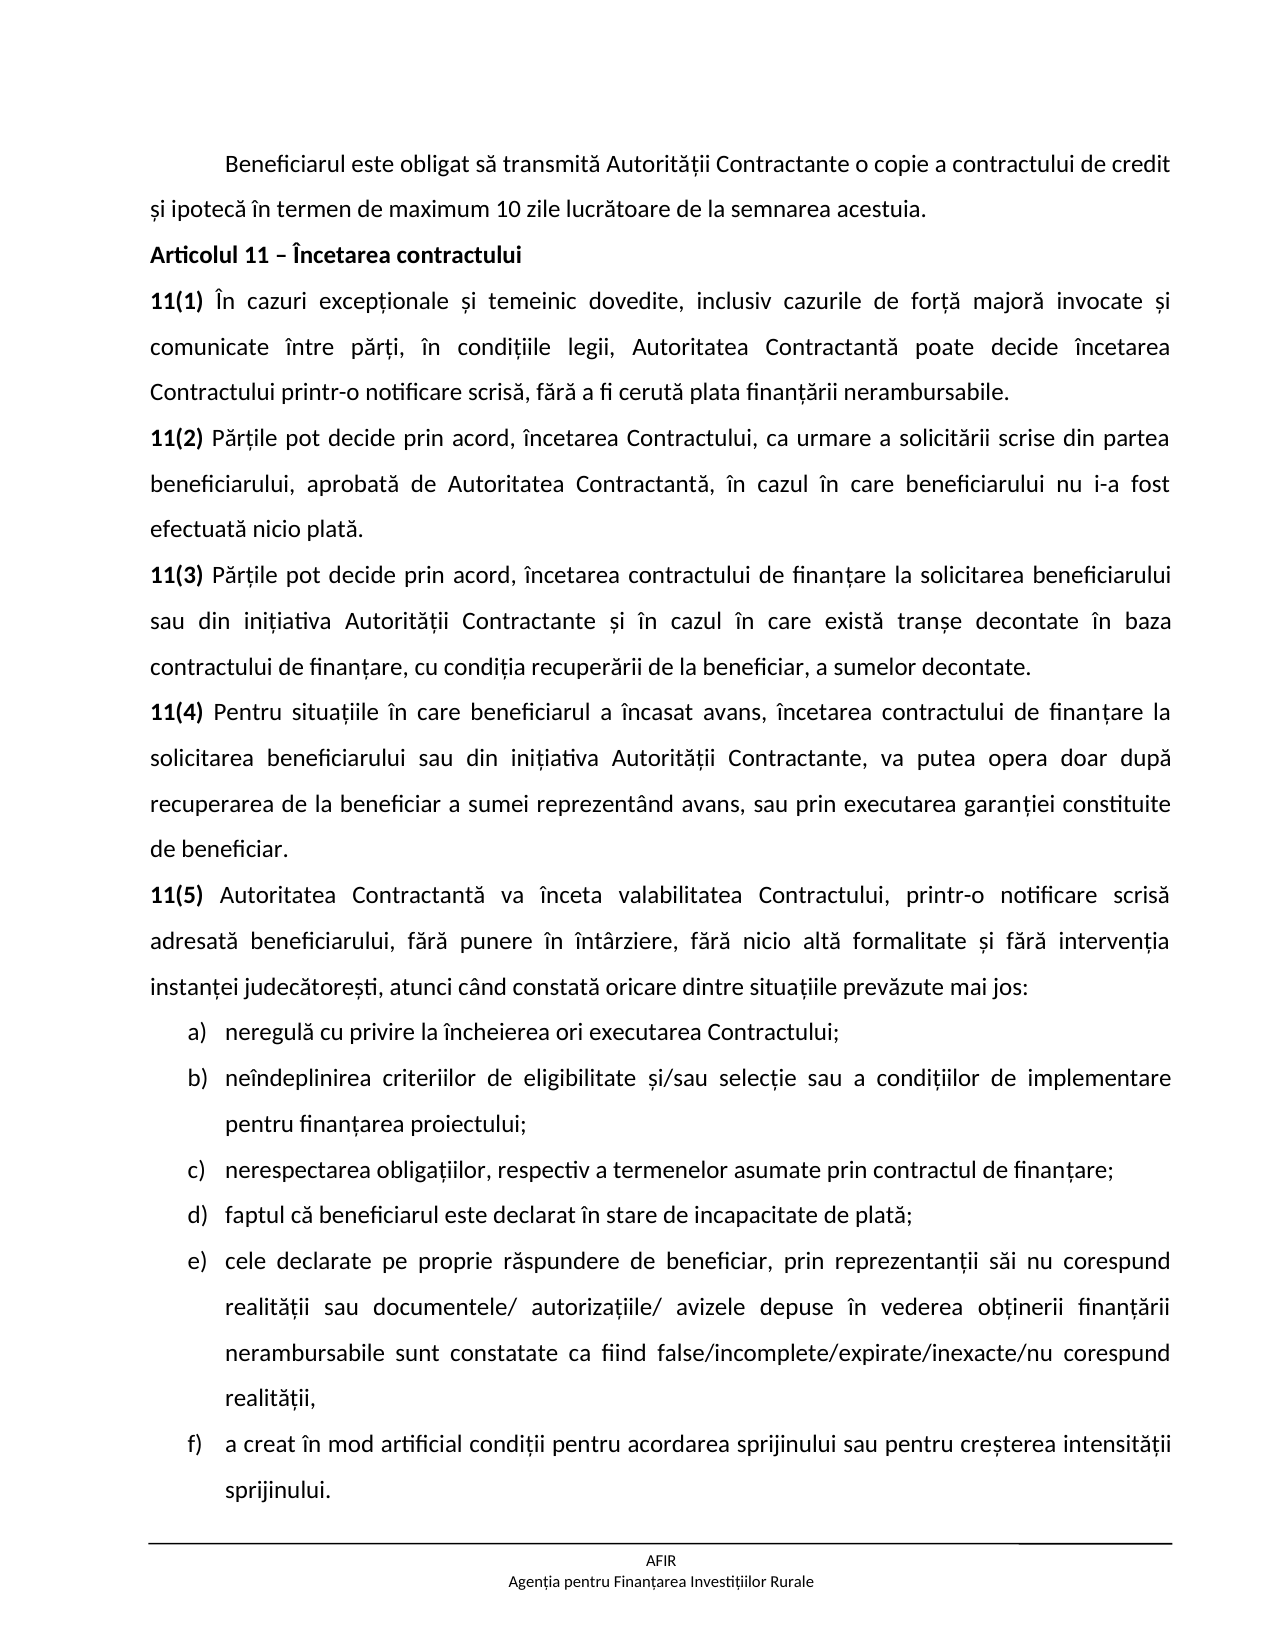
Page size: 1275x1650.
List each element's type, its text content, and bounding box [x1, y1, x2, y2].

list neregulă cu privire la încheierea ori executarea Contractului; [187, 1017, 1172, 1047]
list neîndeplinirea criteriilor de eligibilitate și/sau selecție sau a condițiilor de implementare pentru finanțarea proiectului; [187, 1062, 1172, 1138]
text 11(1) În cazuri excepţionale şi temeinic dovedite, inclusiv cazurile de forţă majoră invocate şi comunicate între părţi, în condiţiile legii, Autoritatea Contractantă poate decide încetarea Contractului printr-o notificare scrisă, fără a fi cerută plata finanţării nerambursabile. [150, 285, 1172, 407]
list faptul că beneficiarul este declarat în stare de incapacitate de plată; [187, 1199, 1172, 1230]
text 11(4) Pentru situațiile în care beneficiarul a încasat avans, încetarea contractului de finanțare la solicitarea beneficiarului sau din inițiativa Autorității Contractante, va putea opera doar după recuperarea de la beneficiar a sumei reprezentând avans, sau prin executarea garanției constituite de beneficiar. [150, 696, 1172, 864]
text Articolul 11 – Încetarea contractului [150, 239, 1172, 270]
list a creat în mod artificial condiții pentru acordarea sprijinului sau pentru creșterea intensității sprijinului. [187, 1428, 1172, 1504]
list nerespectarea obligațiilor, respectiv a termenelor asumate prin contractul de finanțare; [187, 1154, 1172, 1184]
text 11(3) Părţile pot decide prin acord, încetarea contractului de finanțare la solicitarea beneficiarului sau din iniţiativa Autorității Contractante și în cazul în care există tranșe decontate în baza contractului de finanțare, cu condiția recuperării de la beneficiar, a sumelor decontate. [150, 559, 1172, 681]
text 11(5) Autoritatea Contractantă va înceta valabilitatea Contractului, printr-o notificare scrisă adresată beneficiarului, fără punere în întârziere, fără nicio altă formalitate şi fără intervenţia instanţei judecătoreşti, atunci când constată oricare dintre situațiile prevăzute mai jos: [150, 879, 1172, 1001]
text 11(2) Părţile pot decide prin acord, încetarea Contractului, ca urmare a solicitării scrise din partea beneficiarului, aprobată de Autoritatea Contractantă, în cazul în care beneficiarului nu i-a fost efectuată nicio plată. [150, 422, 1172, 544]
list cele declarate pe proprie răspundere de beneficiar, prin reprezentanţii săi nu corespund realităţii sau documentele/ autorizaţiile/ avizele depuse în vederea obţinerii finanţării nerambursabile sunt constatate ca fiind false/incomplete/expirate/inexacte/nu corespund realităţii, [187, 1245, 1172, 1413]
text Beneficiarul este obligat să transmită Autorității Contractante o copie a contractului de credit şi ipotecă în termen de maximum 10 zile lucrătoare de la semnarea acestuia. [150, 148, 1172, 224]
